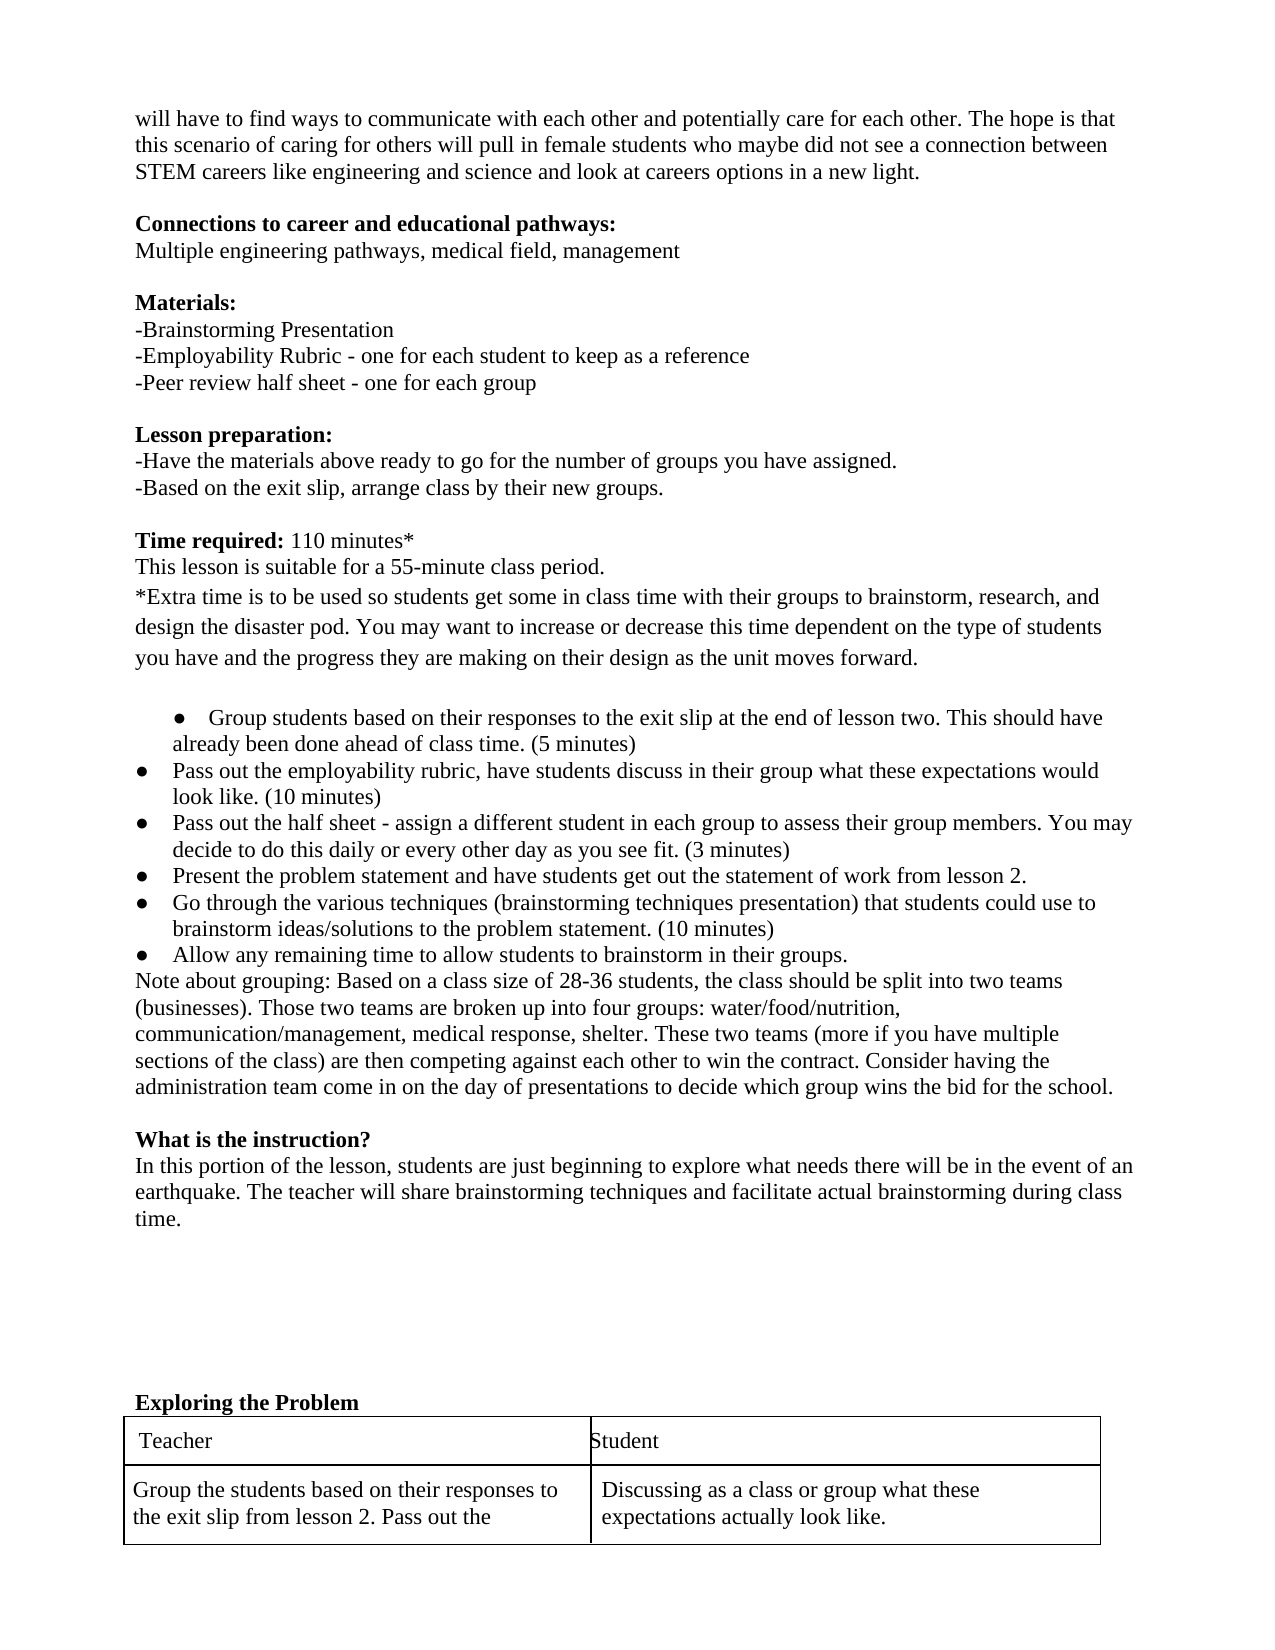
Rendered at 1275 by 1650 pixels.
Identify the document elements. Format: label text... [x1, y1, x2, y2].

text Connections to career and educational pathways: [135, 210, 1140, 237]
text This lesson is suitable for a 55-minute class period. [135, 553, 1140, 579]
table_header Student [592, 1417, 1100, 1464]
text -Brainstorming Presentation [135, 316, 1140, 342]
text -Employability Rubric - one for each student to keep as a reference [135, 342, 1140, 368]
text ● Group students based on their responses to the exit slip at the end of lesson two. This should have already been done ahead of class time. (5 minutes) [172, 704, 1140, 757]
list Present the problem statement and have students get out the statement of work from lesson 2. [135, 862, 1140, 888]
list Pass out the employability rubric, have students discuss in their group what these expectations would look like. (10 minutes) [135, 757, 1140, 809]
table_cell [592, 1466, 1100, 1543]
text Lesson preparation: [135, 421, 1140, 448]
text In this portion of the lesson, students are just beginning to explore what needs there will be in the event of an earthquake. The teacher will share brainstorming techniques and facilitate actual brainstorming during class time. [135, 1152, 1140, 1231]
text What is the instruction? [135, 1126, 1140, 1152]
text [135, 105, 1140, 184]
text -Based on the exit slip, arrange class by their new groups. [135, 474, 1140, 500]
text Time required: 110 minutes* [135, 527, 1140, 553]
text Note about grouping: Based on a class size of 28-36 students, the class should be split into two teams (businesses). Those two teams are broken up into four groups: water/food/nutrition, communication/management, medical response, shelter. These two teams (more if you have multiple sections of the class) are then competing against each other to win the contract. Consider having the administration team come in on the day of presentations to decide which group wins the bid for the school. [135, 968, 1140, 1099]
text Exploring the Problem [135, 1389, 1140, 1416]
text -Peer review half sheet - one for each group [135, 368, 1140, 395]
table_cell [125, 1466, 590, 1543]
text *Extra time is to be used so students get some in class time with their groups to brainstorm, research, and design the disaster pod. You may want to increase or decrease this time dependent on the type of students you have and the progress they are making on their design as the unit moves forward. [135, 583, 1140, 670]
list Allow any remaining time to allow students to brainstorm in their groups. [135, 941, 1140, 968]
text Multiple engineering pathways, medical field, management [135, 237, 1140, 263]
list Go through the various techniques (brainstorming techniques presentation) that students could use to brainstorm ideas/solutions to the problem statement. (10 minutes) [135, 888, 1140, 941]
table_header Teacher [125, 1417, 590, 1464]
text Materials: [135, 289, 1140, 316]
text -Have the materials above ready to go for the number of groups you have assigned. [135, 448, 1140, 474]
list Pass out the half sheet - assign a different student in each group to assess their group members. You may decide to do this daily or every other day as you see fit. (3 minutes) [135, 809, 1140, 862]
